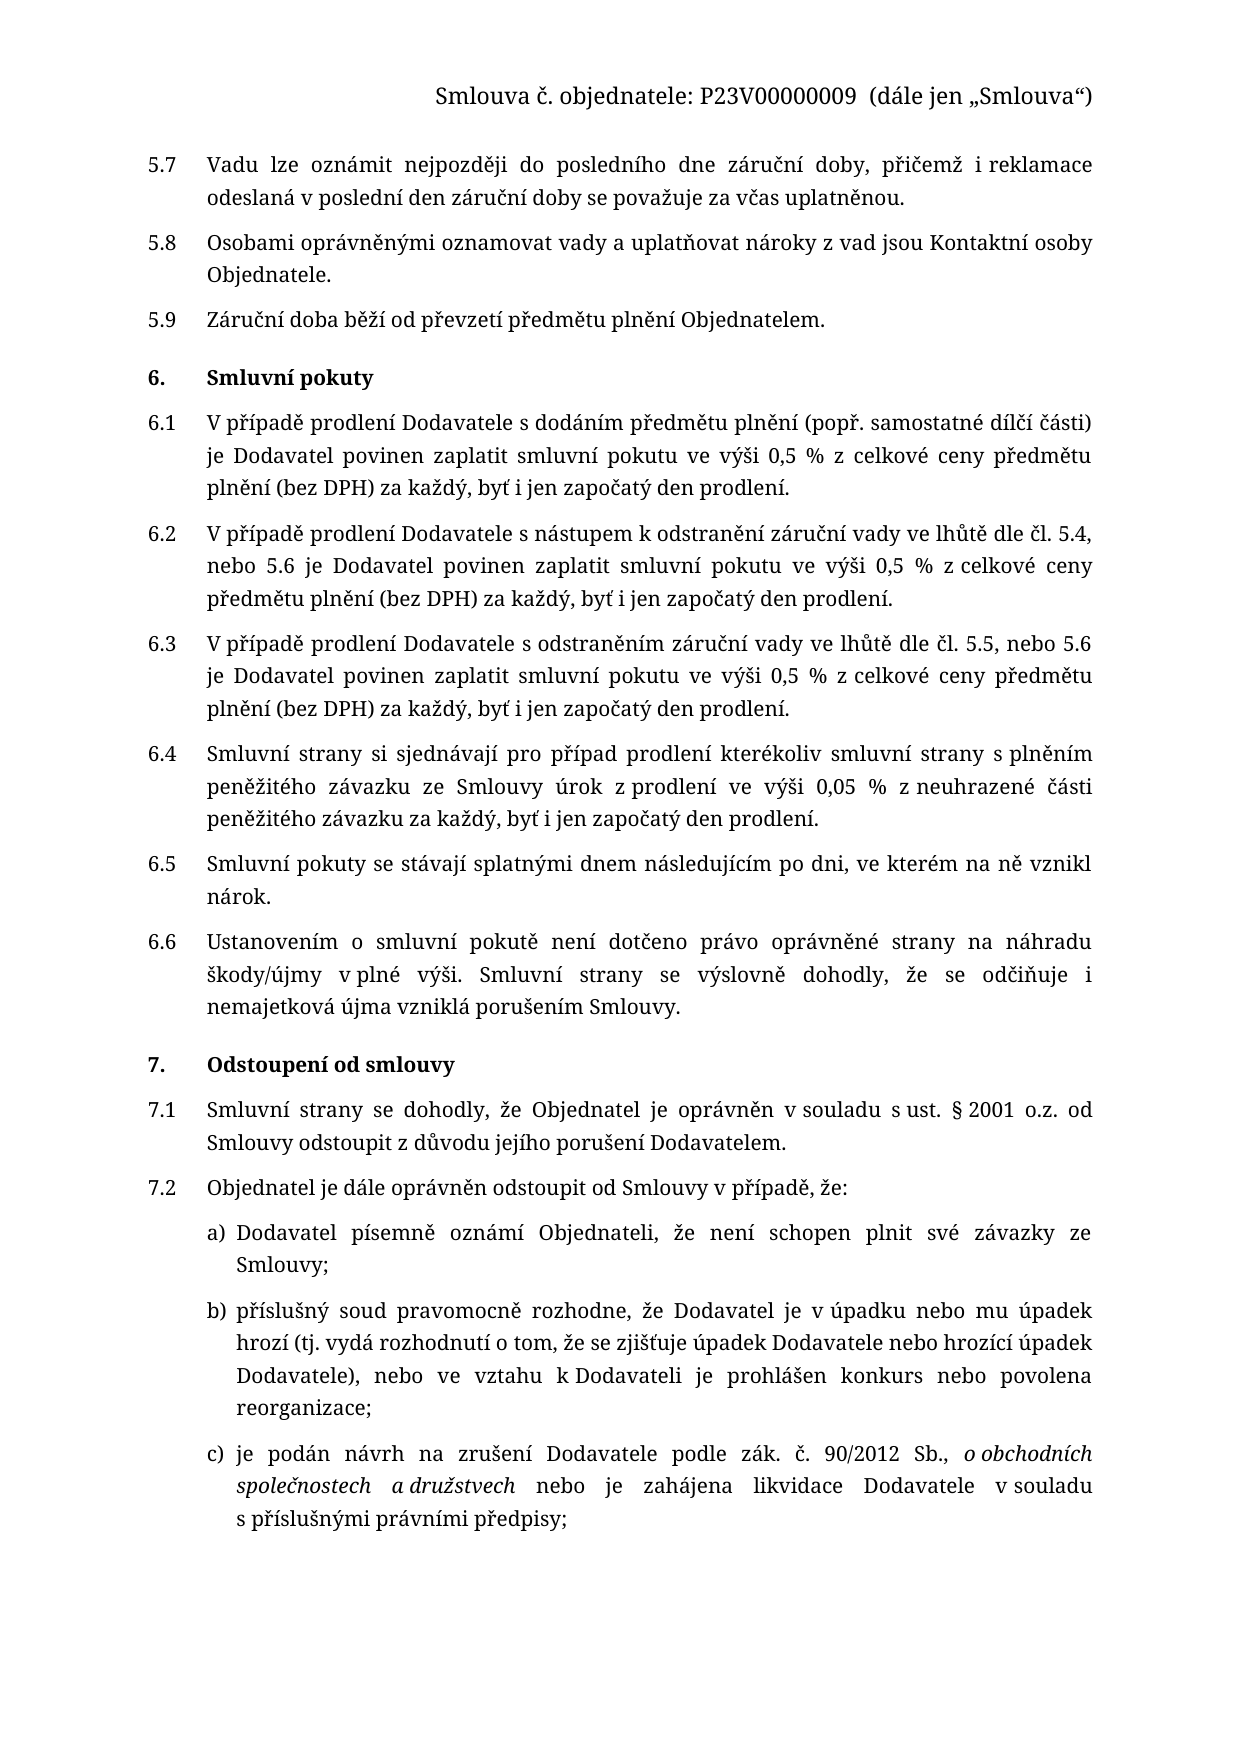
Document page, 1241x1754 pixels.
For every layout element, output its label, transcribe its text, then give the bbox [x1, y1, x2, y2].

list Objednatel je dále oprávněn odstoupit od Smlouvy v případě, že: [148, 1173, 1093, 1201]
list Smluvní pokuty [148, 363, 1093, 392]
list Ustanovením o smluvní pokutě není dotčeno právo oprávněné strany na náhradu škody/újmy v plné výši. Smluvní strany se výslovně dohodly, že se odčiňuje i nemajetková újma vzniklá porušením Smlouvy. [148, 927, 1093, 1021]
list Osobami oprávněnými oznamovat vady a uplatňovat nároky z vad jsou Kontaktní osoby Objednatele. [148, 228, 1093, 289]
list Vadu lze oznámit nejpozději do posledního dne záruční doby, přičemž i reklamace odeslaná v poslední den záruční doby se považuje za včas uplatněnou. [148, 150, 1093, 211]
list V případě prodlení Dodavatele s odstraněním záruční vady ve lhůtě dle čl. 5.5, nebo 5.6 je Dodavatel povinen zaplatit smluvní pokutu ve výši 0,5 % z celkové ceny předmětu plnění (bez DPH) za každý, byť i jen započatý den prodlení. [148, 629, 1093, 723]
list je podán návrh na zrušení Dodavatele podle zák. č. 90/2012 Sb., o obchodních společnostech a družstvech nebo je zahájena likvidace Dodavatele v souladu s příslušnými právními předpisy; [207, 1439, 1093, 1532]
list Smluvní strany se dohodly, že Objednatel je oprávněn v souladu s ust. § 2001 o.z. od Smlouvy odstoupit z důvodu jejího porušení Dodavatelem. [148, 1095, 1093, 1156]
list Dodavatel písemně oznámí Objednateli, že není schopen plnit své závazky ze Smlouvy; [207, 1218, 1093, 1279]
list Odstoupení od smlouvy [148, 1050, 1093, 1078]
list V případě prodlení Dodavatele s dodáním předmětu plnění (popř. samostatné dílčí části) je Dodavatel povinen zaplatit smluvní pokutu ve výši 0,5 % z celkové ceny předmětu plnění (bez DPH) za každý, byť i jen započatý den prodlení. [148, 408, 1093, 502]
list příslušný soud pravomocně rozhodne, že Dodavatel je v úpadku nebo mu úpadek hrozí (tj. vydá rozhodnutí o tom, že se zjišťuje úpadek Dodavatele nebo hrozící úpadek Dodavatele), nebo ve vztahu k Dodavateli je prohlášen konkurs nebo povolena reorganizace; [207, 1296, 1093, 1422]
list V případě prodlení Dodavatele s nástupem k odstranění záruční vady ve lhůtě dle čl. 5.4, nebo 5.6 je Dodavatel povinen zaplatit smluvní pokutu ve výši 0,5 % z celkové ceny předmětu plnění (bez DPH) za každý, byť i jen započatý den prodlení. [148, 519, 1093, 612]
list Smluvní pokuty se stávají splatnými dnem následujícím po dni, ve kterém na ně vznikl nárok. [148, 849, 1093, 911]
list Smluvní strany si sjednávají pro případ prodlení kterékoliv smluvní strany s plněním peněžitého závazku ze Smlouvy úrok z prodlení ve výši 0,05 % z neuhrazené části peněžitého závazku za každý, byť i jen započatý den prodlení. [148, 739, 1093, 833]
list Záruční doba běží od převzetí předmětu plnění Objednatelem. [148, 306, 1093, 334]
